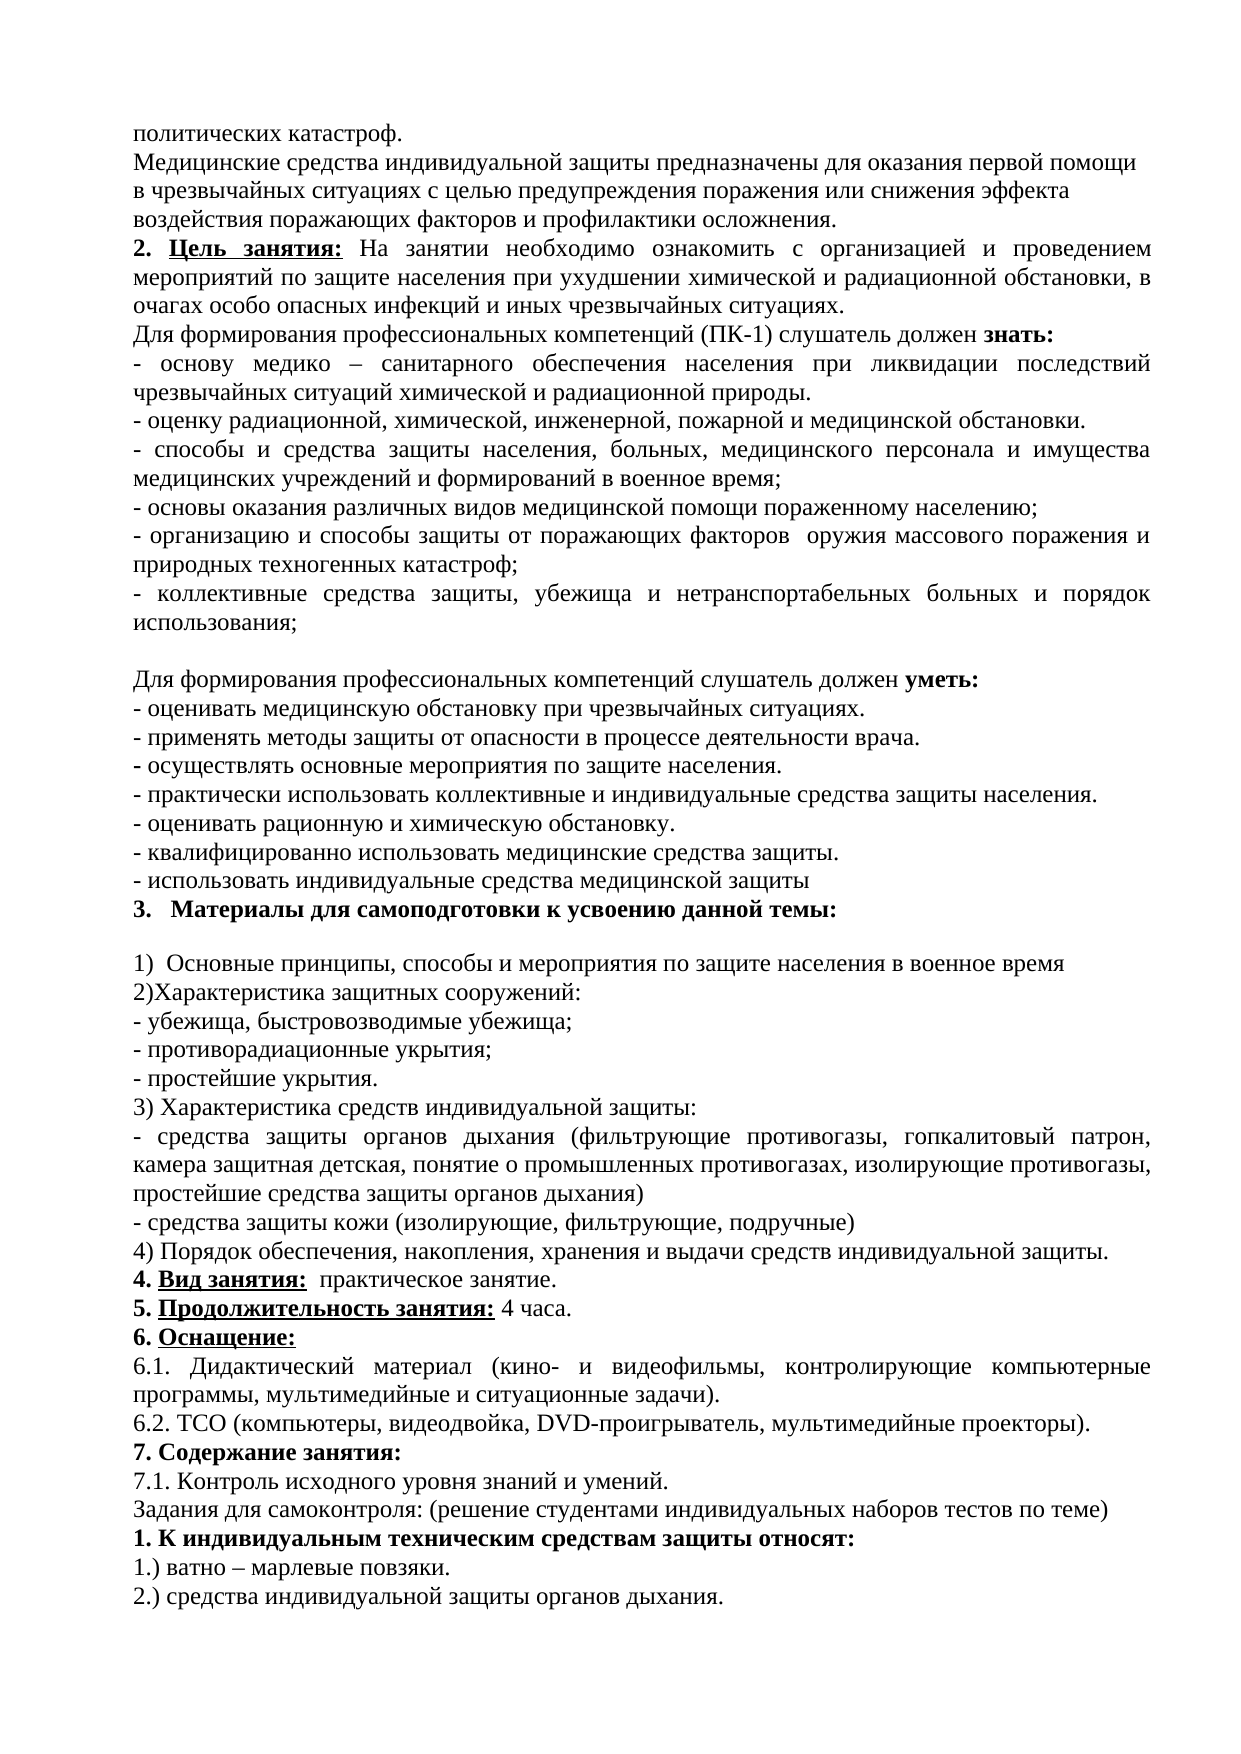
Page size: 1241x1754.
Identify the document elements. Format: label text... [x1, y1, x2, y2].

text 5. Продолжительность занятия: 4 часа. [133, 1293, 1152, 1322]
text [133, 118, 1152, 147]
text 3) Характеристика средств индивидуальной защиты: [133, 1092, 1152, 1121]
text 2)Характеристика защитных сооружений: [133, 977, 1152, 1006]
text - организацию и способы защиты от поражающих факторов оружия массового поражения и природных техногенных катастроф; [133, 521, 1152, 578]
text - осуществлять основные мероприятия по защите населения. [133, 751, 1152, 779]
text Для формирования профессиональных компетенций (ПК-1) слушатель должен знать: [133, 319, 1152, 348]
text 2. Цель занятия: На занятии необходимо ознакомить с организацией и проведением мероприятий по защите населения при ухудшении химической и радиационной обстановки, в очагах особо опасных инфекций и иных чрезвычайных ситуациях. [133, 233, 1152, 319]
text Медицинские средства индивидуальной защиты предназначены для оказания первой помощи в чрезвычайных ситуациях с целью предупреждения поражения или снижения эффекта воздействия поражающих факторов и профилактики осложнения. [133, 147, 1152, 233]
text 1.) ватно – марлевые повзяки. [133, 1552, 1152, 1581]
text - практически использовать коллективные и индивидуальные средства защиты населения. [133, 779, 1152, 808]
text - коллективные средства защиты, убежища и нетранспортабельных больных и порядок использования; [133, 578, 1152, 636]
text - квалифицированно использовать медицинские средства защиты. [133, 837, 1152, 866]
text - оценивать медицинскую обстановку при чрезвычайных ситуациях. [133, 693, 1152, 722]
text 6.1. Дидактический материал (кино- и видеофильмы, контролирующие компьютерные программы, мультимедийные и ситуационные задачи). [133, 1351, 1152, 1408]
text 6. Оснащение: [133, 1322, 1152, 1351]
text 2.) средства индивидуальной защиты органов дыхания. [133, 1581, 1152, 1609]
text - средства защиты органов дыхания (фильтрующие противогазы, гопкалитовый патрон, камера защитная детская, понятие о промышленных противогазах, изолирующие противогазы, простейшие средства защиты органов дыхания) [133, 1121, 1152, 1207]
text - основы оказания различных видов медицинской помощи пораженному населению; [133, 492, 1152, 521]
text - противорадиационные укрытия; [133, 1034, 1152, 1063]
text - оценку радиационной, химической, инженерной, пожарной и медицинской обстановки. [133, 406, 1152, 434]
text 7.1. Контроль исходного уровня знаний и умений. [133, 1466, 1152, 1494]
text 1. К индивидуальным техническим средствам защиты относят: [133, 1523, 1152, 1552]
text - использовать индивидуальные средства медицинской защиты [133, 866, 1152, 894]
text - убежища, быстровозводимые убежища; [133, 1006, 1152, 1034]
text - оценивать рационную и химическую обстановку. [133, 808, 1152, 837]
text 6.2. ТСО (компьютеры, видеодвойка, DVD-проигрыватель, мультимедийные проекторы). [133, 1408, 1152, 1437]
text 1) Основные принципы, способы и мероприятия по защите населения в военное время [133, 948, 1152, 977]
text - применять методы защиты от опасности в процессе деятельности врача. [133, 722, 1152, 751]
text - простейшие укрытия. [133, 1063, 1152, 1092]
text 3. Материалы для самоподготовки к усвоению данной темы: [133, 894, 1152, 923]
text Для формирования профессиональных компетенций слушатель должен уметь: [133, 664, 1152, 693]
text Задания для самоконтроля: (решение студентами индивидуальных наборов тестов по теме) [133, 1494, 1152, 1523]
text - способы и средства защиты населения, больных, медицинского персонала и имущества медицинских учреждений и формирований в военное время; [133, 434, 1152, 492]
text 4) Порядок обеспечения, накопления, хранения и выдачи средств индивидуальной защиты. [133, 1236, 1152, 1264]
text - основу медико – санитарного обеспечения населения при ликвидации последствий чрезвычайных ситуаций химической и радиационной природы. [133, 348, 1152, 406]
text 4. Вид занятия: практическое занятие. [133, 1264, 1152, 1293]
text - средства защиты кожи (изолирующие, фильтрующие, подручные) [133, 1207, 1152, 1236]
text 7. Содержание занятия: [133, 1437, 1152, 1466]
